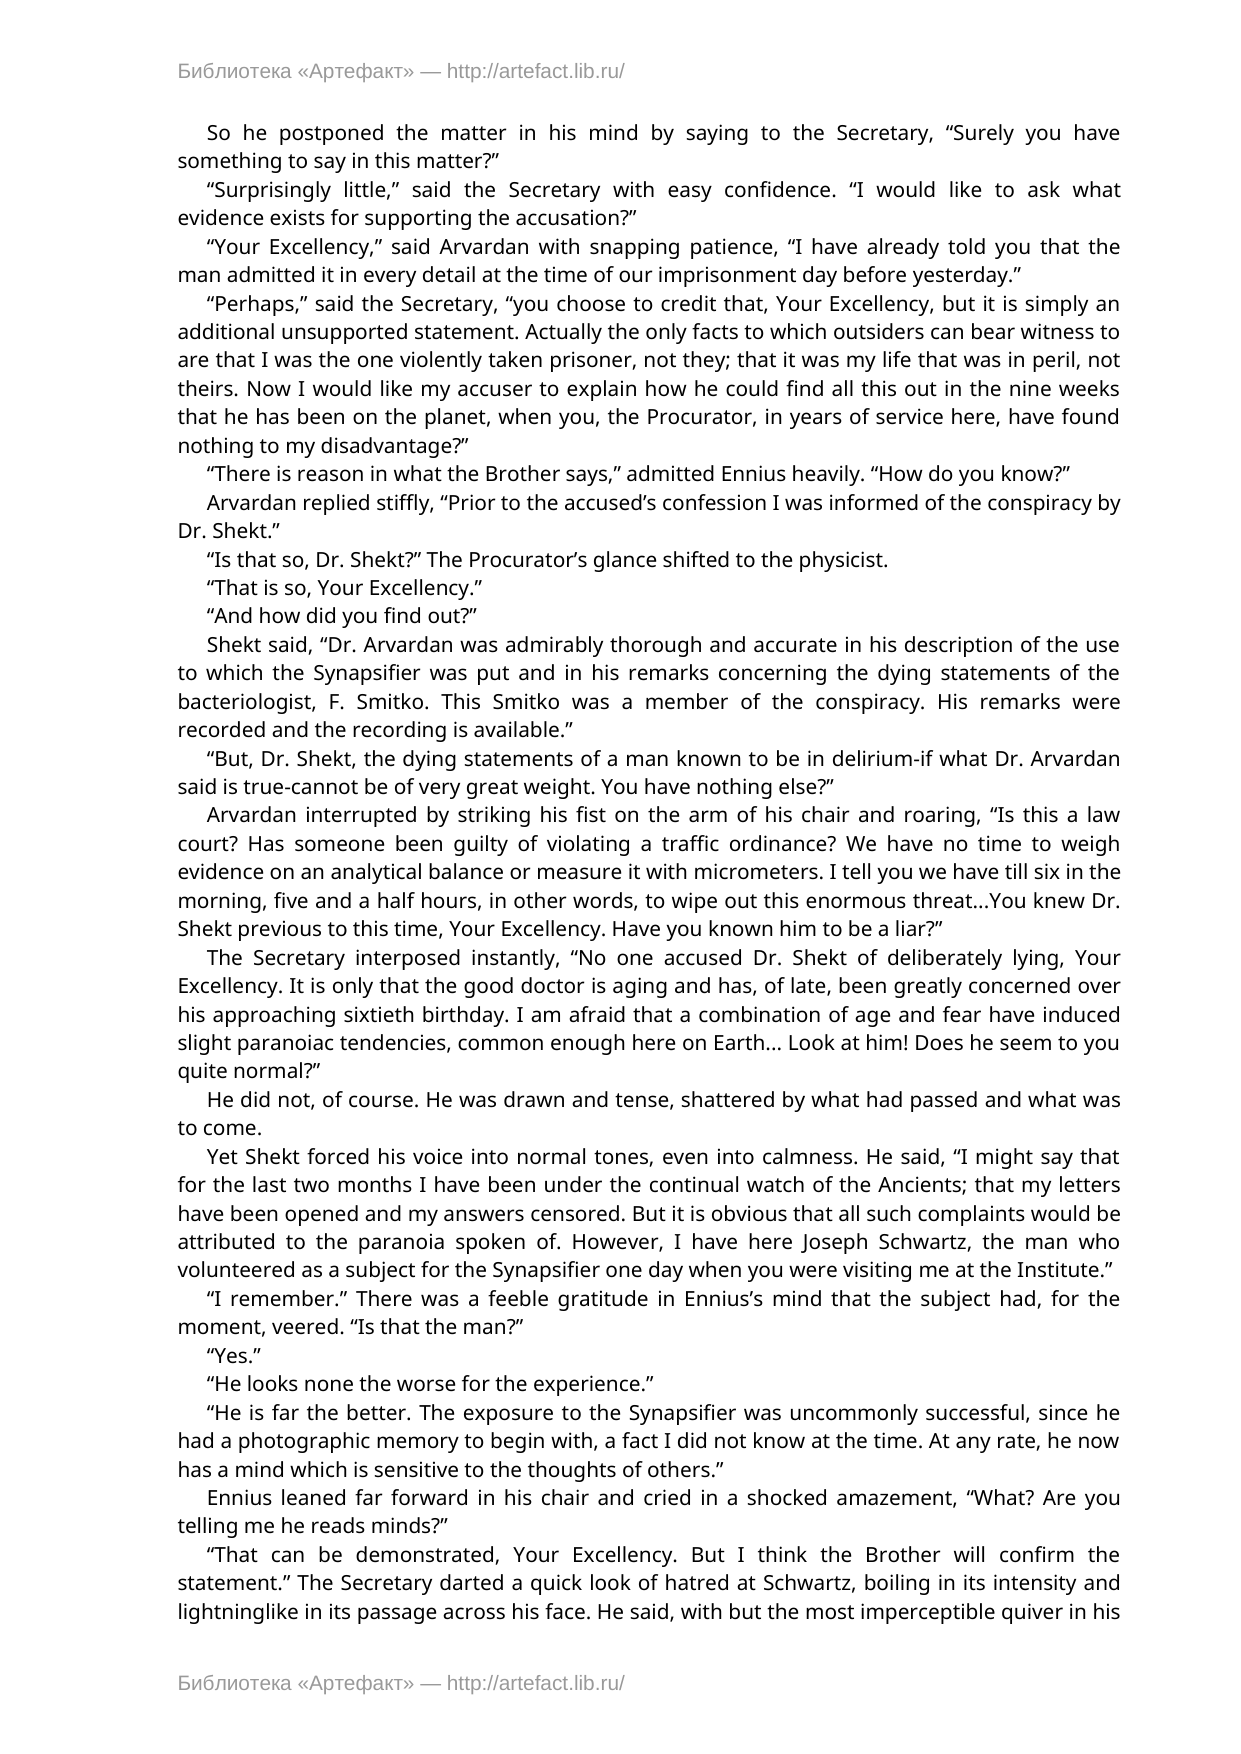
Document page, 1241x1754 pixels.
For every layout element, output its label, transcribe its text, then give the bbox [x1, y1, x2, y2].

text “And how did you find out?” [177, 602, 1122, 630]
text “Your Excellency,” said Arvardan with snapping patience, “I have already told you that the man admitted it in every detail at the time of our imprisonment day before yesterday.” [177, 232, 1122, 289]
text Arvardan replied stiffly, “Prior to the accused’s confession I was informed of the conspiracy by Dr. Shekt.” [177, 488, 1122, 545]
text Shekt said, “Dr. Arvardan was admirably thorough and accurate in his description of the use to which the Synapsifier was put and in his remarks concerning the dying statements of the bacteriologist, F. Smitko. This Smitko was a member of the conspiracy. His remarks were recorded and the recording is available.” [177, 630, 1122, 744]
text “He looks none the worse for the experience.” [177, 1369, 1122, 1398]
text “But, Dr. Shekt, the dying statements of a man known to be in delirium-if what Dr. Arvardan said is true-cannot be of very great weight. You have nothing else?” [177, 744, 1122, 801]
text “Yes.” [177, 1341, 1122, 1369]
text “There is reason in what the Brother says,” admitted Ennius heavily. “How do you know?” [177, 459, 1122, 488]
text He did not, of course. He was drawn and tense, shattered by what had passed and what was to come. [177, 1085, 1122, 1142]
text “Perhaps,” said the Secretary, “you choose to credit that, Your Excellency, but it is simply an additional unsupported statement. Actually the only facts to which outsiders can bear witness to are that I was the one violently taken prisoner, not they; that it was my life that was in peril, not theirs. Now I would like my accuser to explain how he could find all this out in the nine weeks that he has been on the planet, when you, the Procurator, in years of service here, have found nothing to my disadvantage?” [177, 289, 1122, 459]
text “I remember.” There was a feeble gratitude in Ennius’s mind that the subject had, for the moment, veered. “Is that the man?” [177, 1284, 1122, 1341]
text So he postponed the matter in his mind by saying to the Secretary, “Surely you have something to say in this matter?” [177, 118, 1122, 175]
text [177, 1540, 1122, 1625]
text Arvardan interrupted by striking his fist on the arm of his chair and roaring, “Is this a law court? Has someone been guilty of violating a traffic ordinance? We have no time to weigh evidence on an analytical balance or measure it with micrometers. I tell you we have till six in the morning, five and a half hours, in other words, to wipe out this enormous threat...You knew Dr. Shekt previous to this time, Your Excellency. Have you known him to be a liar?” [177, 801, 1122, 943]
text “Is that so, Dr. Shekt?” The Procurator’s glance shifted to the physicist. [177, 545, 1122, 573]
text “He is far the better. The exposure to the Synapsifier was uncommonly successful, since he had a photographic memory to begin with, a fact I did not know at the time. At any rate, he now has a mind which is sensitive to the thoughts of others.” [177, 1398, 1122, 1483]
text “That is so, Your Excellency.” [177, 573, 1122, 602]
text Ennius leaned far forward in his chair and cried in a shocked amazement, “What? Are you telling me he reads minds?” [177, 1483, 1122, 1540]
text “Surprisingly little,” said the Secretary with easy confidence. “I would like to ask what evidence exists for supporting the accusation?” [177, 175, 1122, 232]
text Yet Shekt forced his voice into normal tones, even into calmness. He said, “I might say that for the last two months I have been under the continual watch of the Ancients; that my letters have been opened and my answers censored. But it is obvious that all such complaints would be attributed to the paranoia spoken of. However, I have here Joseph Schwartz, the man who volunteered as a subject for the Synapsifier one day when you were visiting me at the Institute.” [177, 1142, 1122, 1284]
text The Secretary interposed instantly, “No one accused Dr. Shekt of deliberately lying, Your Excellency. It is only that the good doctor is aging and has, of late, been greatly concerned over his approaching sixtieth birthday. I am afraid that a combination of age and fear have induced slight paranoiac tendencies, common enough here on Earth... Look at him! Does he seem to you quite normal?” [177, 943, 1122, 1085]
